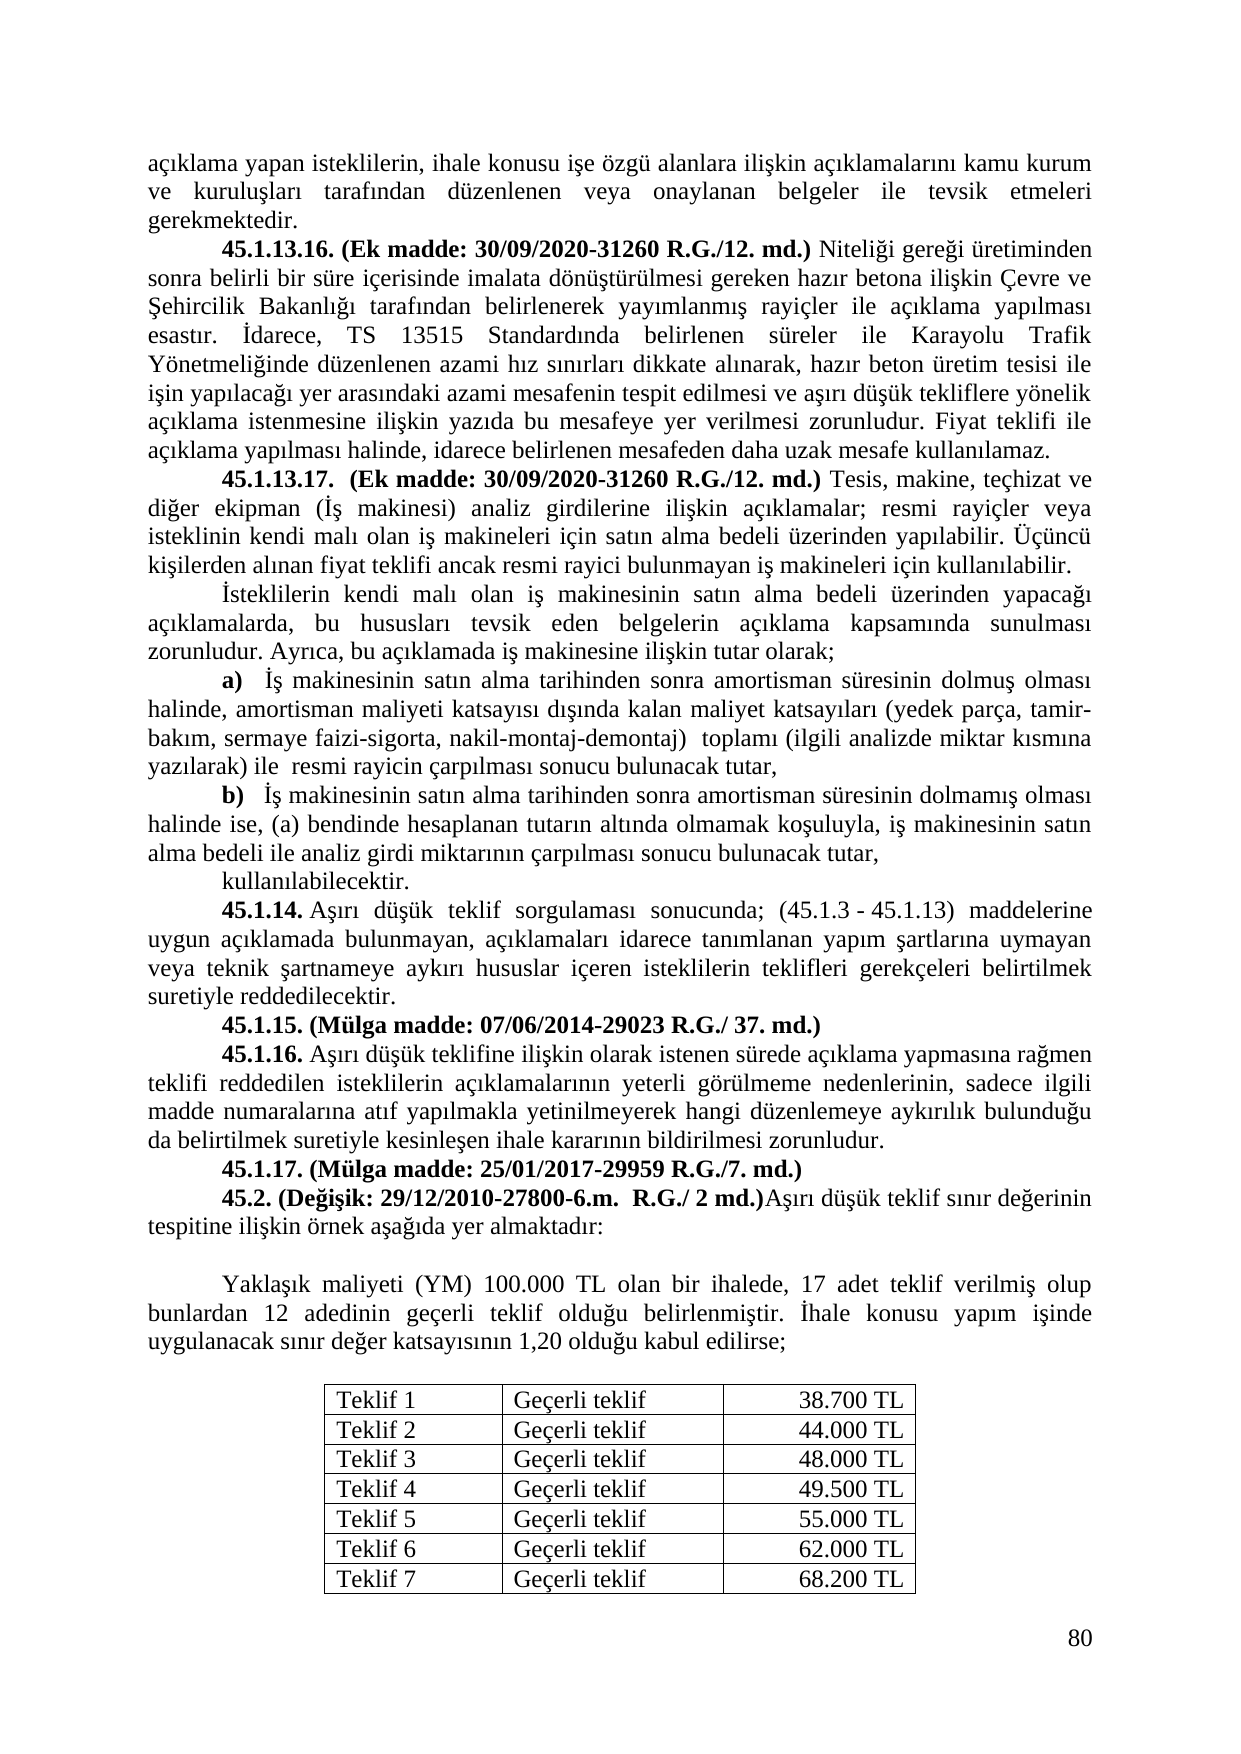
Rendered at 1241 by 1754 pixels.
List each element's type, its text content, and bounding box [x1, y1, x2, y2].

table_header Teklif 1 [325, 1385, 502, 1414]
table_cell Teklif 7 [325, 1564, 502, 1592]
table_cell 44.000 TL [724, 1415, 915, 1443]
table_cell Teklif 5 [325, 1504, 502, 1533]
table_cell Geçerli teklif [503, 1415, 723, 1443]
text b) İş makinesinin satın alma tarihinden sonra amortisman süresinin dolmamış olması halinde ise, (a) bendinde hesaplanan tutarın altında olmamak koşuluyla, iş makinesinin satın alma bedeli ile analiz girdi miktarının çarpılması sonucu bulunacak tutar, [148, 780, 1092, 866]
table_cell Teklif 4 [325, 1474, 502, 1503]
text 45.1.13.16. (Ek madde: 30/09/2020-31260 R.G./12. md.) Niteliği gereği üretiminden sonra belirli bir süre içerisinde imalata dönüştürülmesi gereken hazır betona ilişkin Çevre ve Şehircilik Bakanlığı tarafından belirlenerek yayımlanmış rayiçler ile açıklama yapılması esastır. İdarece, TS 13515 Standardında belirlenen süreler ile Karayolu Trafik Yönetmeliğinde düzenlenen azami hız sınırları dikkate alınarak, hazır beton üretim tesisi ile işin yapılacağı yer arasındaki azami mesafenin tespit edilmesi ve aşırı düşük tekliflere yönelik açıklama istenmesine ilişkin yazıda bu mesafeye yer verilmesi zorunludur. Fiyat teklifi ile açıklama yapılması halinde, idarece belirlenen mesafeden daha uzak mesafe kullanılamaz. [148, 234, 1092, 464]
table_cell 62.000 TL [724, 1534, 915, 1563]
text 45.1.13.17. (Ek madde: 30/09/2020-31260 R.G./12. md.) Tesis, makine, teçhizat ve diğer ekipman (İş makinesi) analiz girdilerine ilişkin açıklamalar; resmi rayiçler veya isteklinin kendi malı olan iş makineleri için satın alma bedeli üzerinden yapılabilir. Üçüncü kişilerden alınan fiyat teklifi ancak resmi rayici bulunmayan iş makineleri için kullanılabilir. [148, 464, 1092, 579]
text kullanılabilecektir. [148, 866, 1092, 895]
table_cell Teklif 3 [325, 1445, 502, 1473]
table_cell 49.500 TL [724, 1474, 915, 1503]
table_cell Geçerli teklif [503, 1474, 723, 1503]
table_header Geçerli teklif [503, 1385, 723, 1414]
text 45.1.16. Aşırı düşük teklifine ilişkin olarak istenen sürede açıklama yapmasına rağmen teklifi reddedilen isteklilerin açıklamalarının yeterli görülmeme nedenlerinin, sadece ilgili madde numaralarına atıf yapılmakla yetinilmeyerek hangi düzenlemeye aykırılık bulunduğu da belirtilmek suretiyle kesinleşen ihale kararının bildirilmesi zorunludur. [148, 1039, 1092, 1154]
table_cell Geçerli teklif [503, 1504, 723, 1533]
text 45.1.15. (Mülga madde: 07/06/2014-29023 R.G./ 37. md.) [148, 1010, 1092, 1039]
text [148, 148, 1092, 234]
table_cell Teklif 2 [325, 1415, 502, 1443]
table_cell Geçerli teklif [503, 1534, 723, 1563]
text 45.2. (Değişik: 29/12/2010-27800-6.m. R.G./ 2 md.)Aşırı düşük teklif sınır değerinin tespitine ilişkin örnek aşağıda yer almaktadır: [148, 1183, 1092, 1240]
text 45.1.17. (Mülga madde: 25/01/2017-29959 R.G./7. md.) [148, 1154, 1092, 1183]
table_cell Geçerli teklif [503, 1445, 723, 1473]
table_header 38.700 TL [724, 1385, 915, 1414]
text 45.1.14. Aşırı düşük teklif sorgulaması sonucunda; (45.1.3 - 45.1.13) maddelerine uygun açıklamada bulunmayan, açıklamaları idarece tanımlanan yapım şartlarına uymayan veya teknik şartnameye aykırı hususlar içeren isteklilerin teklifleri gerekçeleri belirtilmek suretiyle reddedilecektir. [148, 895, 1092, 1010]
text İsteklilerin kendi malı olan iş makinesinin satın alma bedeli üzerinden yapacağı açıklamalarda, bu hususları tevsik eden belgelerin açıklama kapsamında sunulması zorunludur. Ayrıca, bu açıklamada iş makinesine ilişkin tutar olarak; [148, 579, 1092, 665]
table_cell 48.000 TL [724, 1445, 915, 1473]
text Yaklaşık maliyeti (YM) 100.000 TL olan bir ihalede, 17 adet teklif verilmiş olup bunlardan 12 adedinin geçerli teklif olduğu belirlenmiştir. İhale konusu yapım işinde uygulanacak sınır değer katsayısının 1,20 olduğu kabul edilirse; [148, 1269, 1092, 1355]
table_cell 55.000 TL [724, 1504, 915, 1533]
table_cell Teklif 6 [325, 1534, 502, 1563]
text a) İş makinesinin satın alma tarihinden sonra amortisman süresinin dolmuş olması halinde, amortisman maliyeti katsayısı dışında kalan maliyet katsayıları (yedek parça, tamir-bakım, sermaye faizi-sigorta, nakil-montaj-demontaj) toplamı (ilgili analizde miktar kısmına yazılarak) ile resmi rayicin çarpılması sonucu bulunacak tutar, [148, 665, 1092, 780]
table_cell 68.200 TL [724, 1564, 915, 1592]
table_cell Geçerli teklif [503, 1564, 723, 1592]
